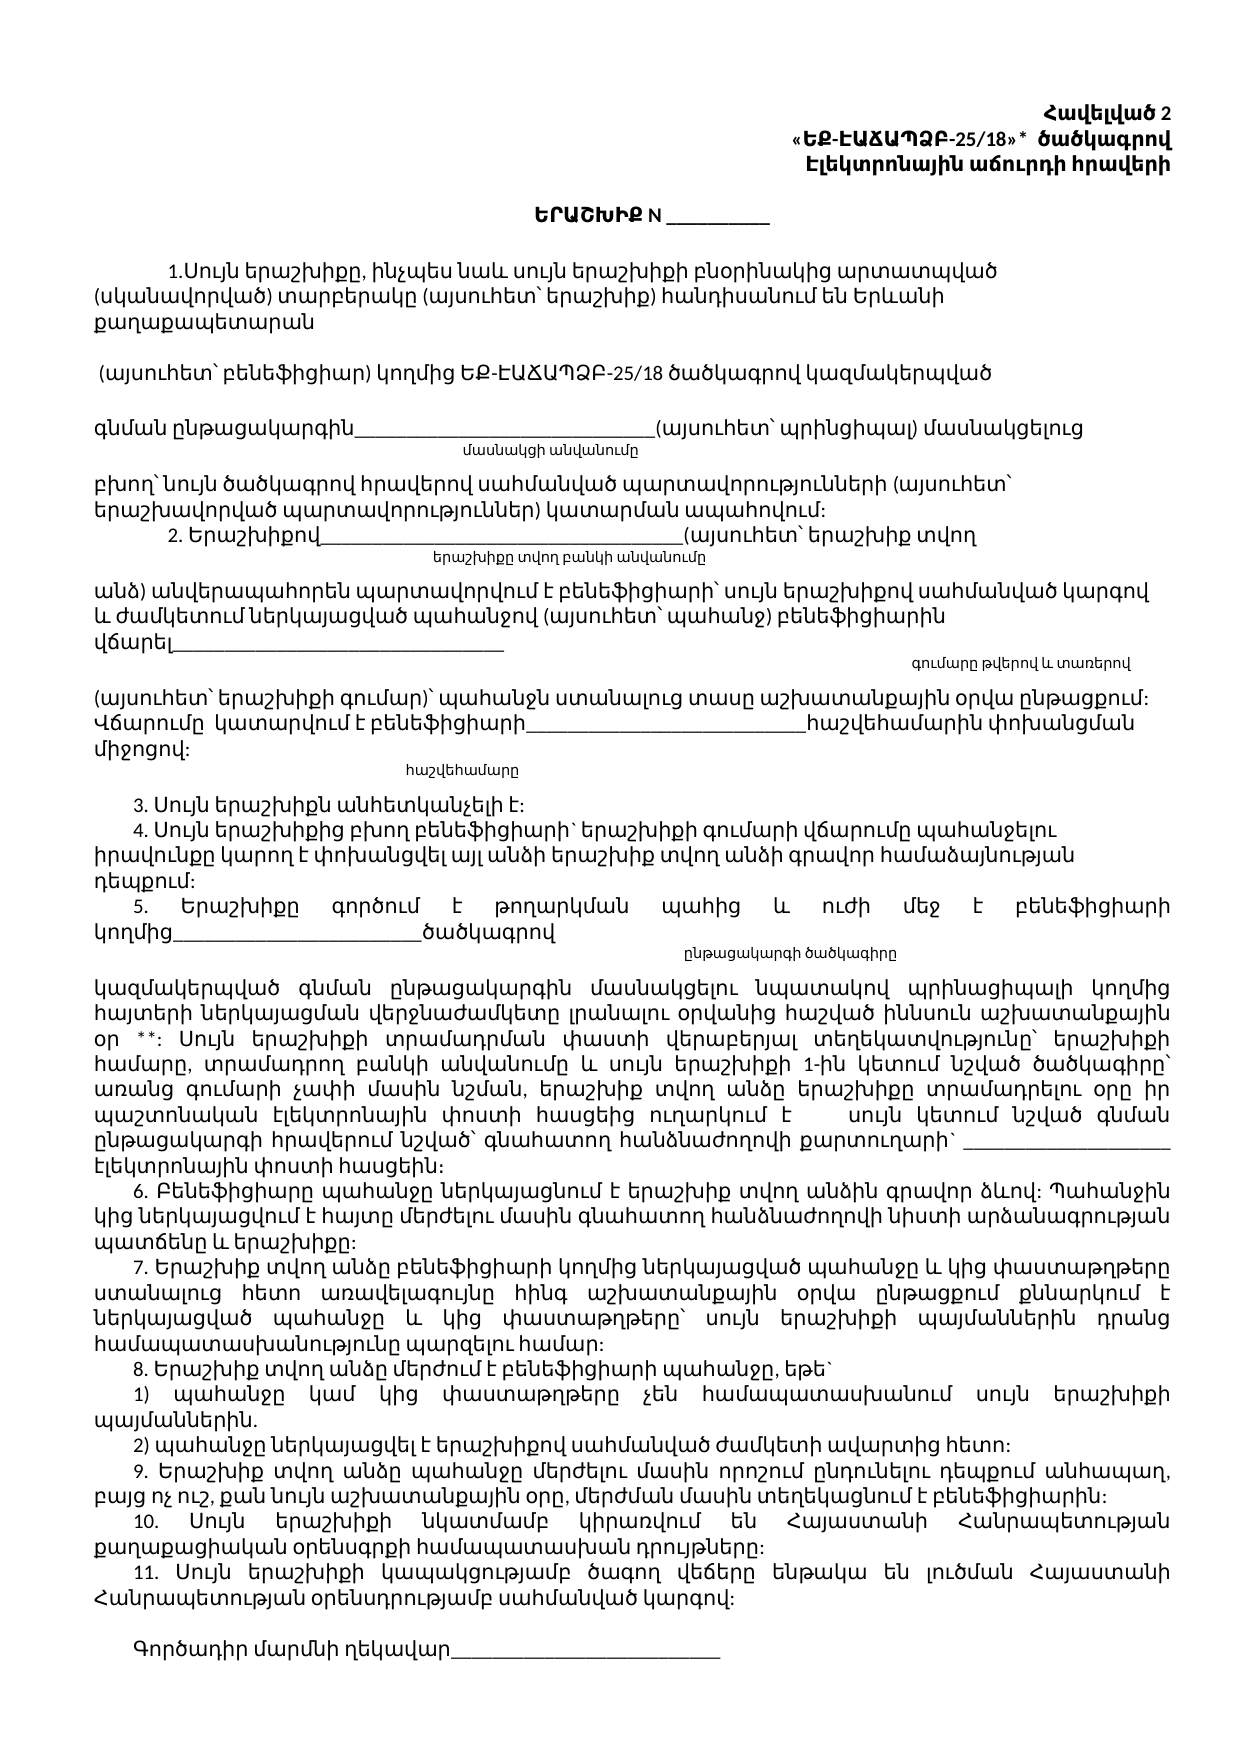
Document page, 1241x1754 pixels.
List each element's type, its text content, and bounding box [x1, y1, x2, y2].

text 8. Երաշխիք տվող անձը մերժում է բենեֆիցիարի պահանջը, եթե` [94, 1356, 1171, 1382]
text 9. Երաշխիք տվող անձը պահանջը մերժելու մասին որոշում ընդունելու դեպքում անհապաղ, բայց ոչ ուշ, քան նույն աշխատանքային օրը, մերժման մասին տեղեկացնում է բենեֆիցիարին: [94, 1458, 1171, 1509]
text 1) պահանջը կամ կից փաստաթղթերը չեն համապատասխանում սույն երաշխիքի պայմաններին. [94, 1382, 1171, 1432]
text 2) պահանջը ներկայացվել է երաշխիքով սահմանված ժամկետի ավարտից հետո: [94, 1432, 1171, 1458]
text գումարը թվերով և տառերով [831, 654, 1171, 685]
text ԵՐԱՇԽԻՔ N __________ [94, 202, 1171, 227]
text 4. Սույն երաշխիքից բխող բենեֆիցիարի` երաշխիքի գումարի վճարումը պահանջելու իրավունքը կարող է փոխանցվել այլ անձի երաշխիք տվող անձի գրավոր համաձայնության դեպքում: [94, 817, 1171, 893]
text գնման ընթացակարգին_____________________________(այսուհետ՝ պրինցիպալ) մասնակցելուց [94, 416, 1171, 441]
text կազմակերպված գնման ընթացակարգին մասնակցելու նպատակով պրինացիպալի կողմից հայտերի ներկայացման վերջնաժամկետը լրանալու օրվանից հաշված իննսուն աշխատանքային օր **: Սույն երաշխիքի տրամադրման փաստի վերաբերյալ տեղեկատվությունը՝ երաշխիքի համարը, տրամադրող բանկի անվանումը և սույն երաշխիքի 1-ին կետում նշված ծածկագիրը՝ առանց գումարի չափի մասին նշման, երաշխիք տվող անձը երաշխիքը տրամադրելու օրը իր պաշտոնական էլեկտրոնային փոստի հասցեից ուղարկում է սույն կետում նշված գնման ընթացակարգի հրավերում նշված՝ գնահատող հանձնաժողովի քարտուղարի` ____________________ էլեկտրոնային փոստի հասցեին։ [94, 975, 1171, 1178]
text (այսուհետ՝ բենեֆիցիար) կողմից ԵՔ-ԷԱՃԱՊՁԲ-25/18 ծածկագրով կազմակերպված [94, 360, 1171, 416]
text Էլեկտրոնային աճուրդի հրավերի [94, 151, 1171, 177]
text հաշվեհամարը [94, 761, 1171, 792]
text Հավելված 2 [94, 100, 1171, 126]
text անձ) անվերապահորեն պարտավորվում է բենեֆիցիարի՝ սույն երաշխիքով սահմանված կարգով և ժամկետում ներկայացված պահանջով (այսուհետ՝ պահանջ) բենեֆիցիարին վճարել________________________________ [94, 578, 1171, 654]
text 7. Երաշխիք տվող անձը բենեֆիցիարի կողմից ներկայացված պահանջը և կից փաստաթղթերը ստանալուց հետո առավելագույնը հինգ աշխատանքային օրվա ընթացքում քննարկում է ներկայացված պահանջը և կից փաստաթղթերը՝ սույն երաշխիքի պայմաններին դրանց համապատասխանությունը պարզելու համար: [94, 1254, 1171, 1356]
text 6. Բենեֆիցիարը պահանջը ներկայացնում է երաշխիք տվող անձին գրավոր ձևով: Պահանջին կից ներկայացվում է հայտը մերժելու մասին գնահատող հանձնաժողովի նիստի արձանագրության պատճենը և երաշխիքը: [94, 1178, 1171, 1254]
text 3. Սույն երաշխիքն անհետկանչելի է: [94, 792, 1171, 817]
text ընթացակարգի ծածկագիրը [610, 944, 1171, 975]
text 10. Սույն երաշխիքի նկատմամբ կիրառվում են Հայաստանի Հանրապետության քաղաքացիական օրենսգրքի համապատասխան դրույթները: [94, 1509, 1171, 1559]
text 1.Սույն երաշխիքը, ինչպես նաև սույն երաշխիքի բնօրինակից արտատպված (սկանավորված) տարբերակը (այսուհետ՝ երաշխիք) հանդիսանում են Երևանի քաղաքապետարան [94, 258, 1171, 334]
text Գործադիր մարմնի ղեկավար__________________________ [94, 1636, 1171, 1661]
text բխող՝ նույն ծածկագրով հրավերով սահմանված պարտավորությունների (այսուհետ՝ երաշխավորված պարտավորություններ) կատարման ապահովում: [94, 472, 1171, 522]
text 5. Երաշխիքը գործում է թողարկման պահից և ուժի մեջ է բենեֆիցիարի կողմից________________________ծածկագրով [94, 893, 1171, 944]
text մասնակցի անվանումը [389, 441, 1171, 472]
text (այսուհետ՝ երաշխիքի գումար)՝ պահանջն ստանալուց տասը աշխատանքային օրվա ընթացքում: Վճարումը կատարվում է բենեֆիցիարի___________________________հաշվեհամարին փոխանցման միջոցով: [94, 685, 1171, 761]
text 2. Երաշխիքով___________________________________(այսուհետ՝ երաշխիք տվող [94, 522, 1171, 548]
text «ԵՔ-ԷԱՃԱՊՁԲ-25/18»* ծածկագրով [94, 126, 1171, 151]
text երաշխիքը տվող բանկի անվանումը [94, 548, 1171, 578]
text 11. Սույն երաշխիքի կապակցությամբ ծագող վեճերը ենթակա են լուծման Հայաստանի Հանրապետության օրենսդրությամբ սահմանված կարգով: [94, 1559, 1171, 1610]
